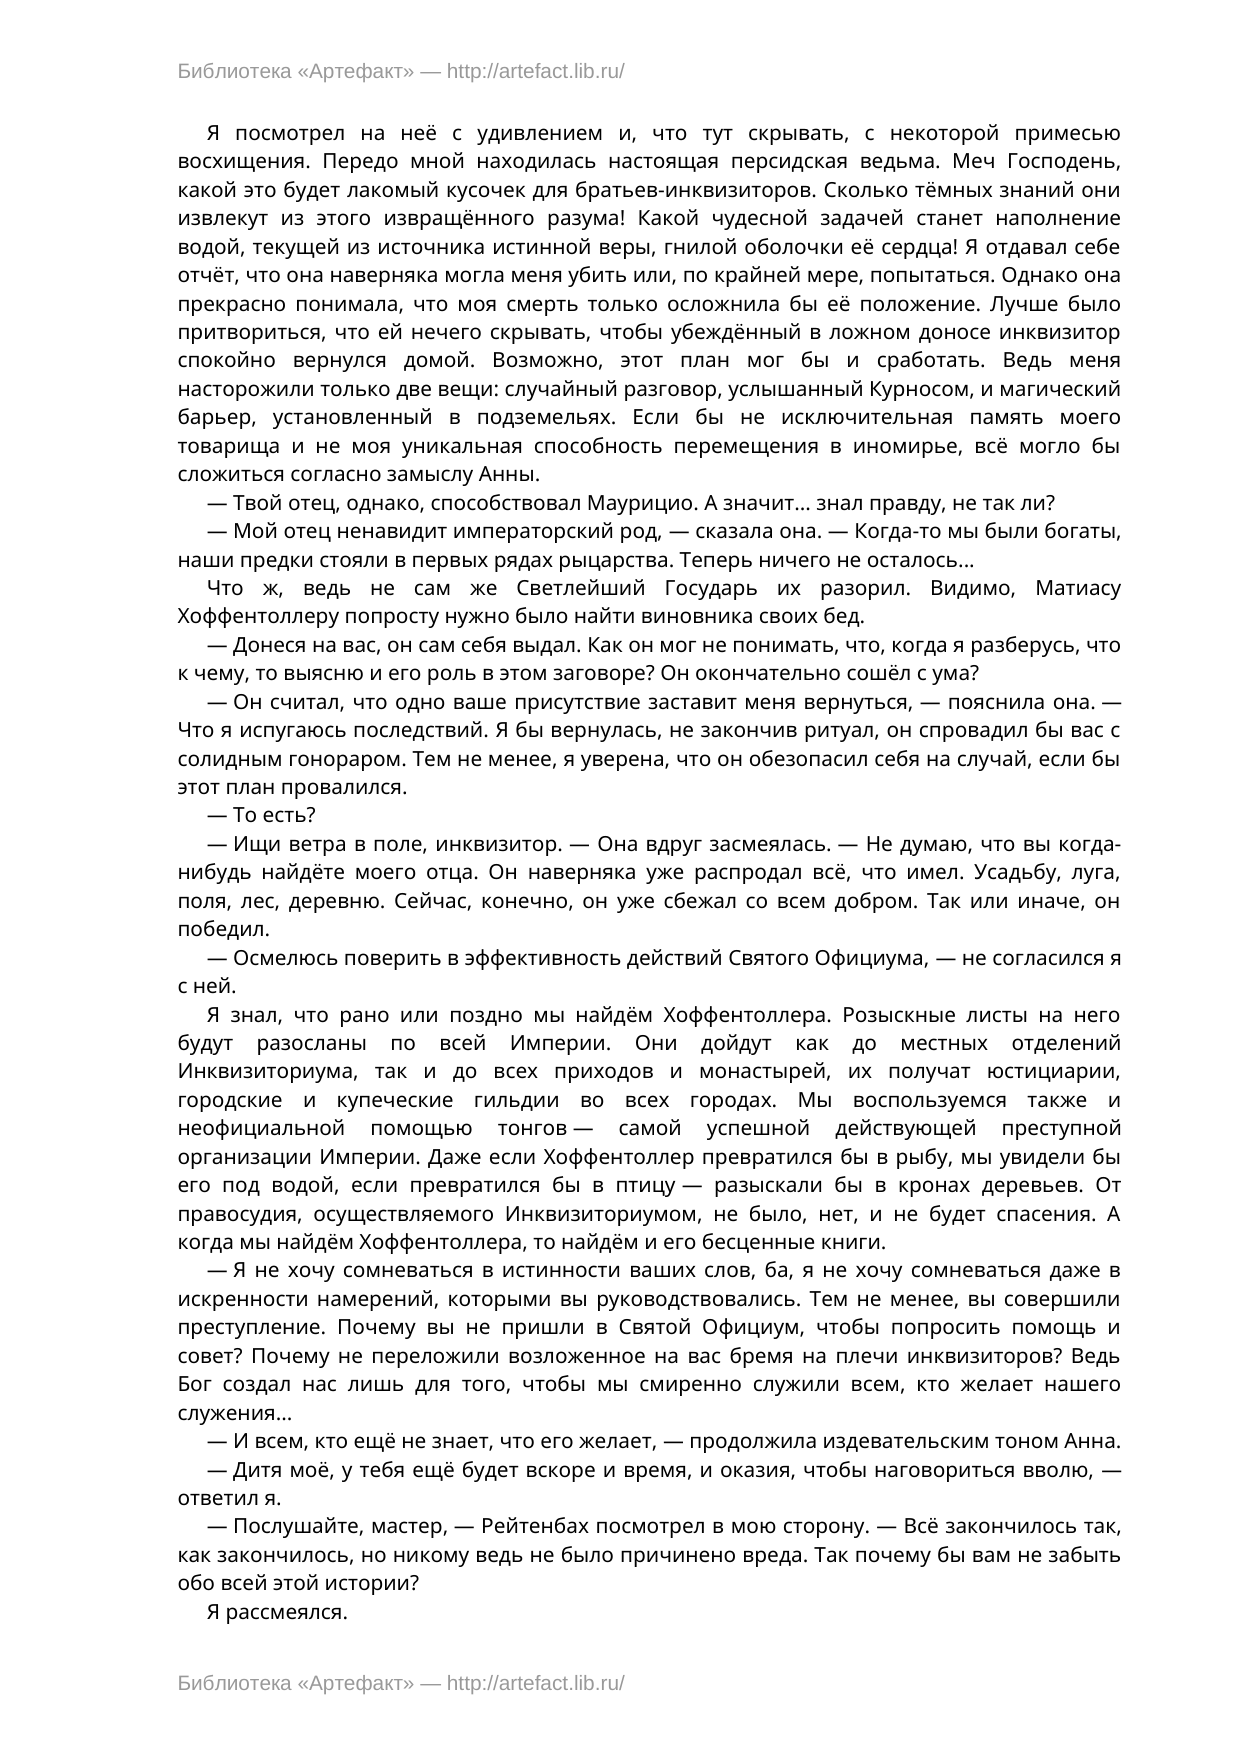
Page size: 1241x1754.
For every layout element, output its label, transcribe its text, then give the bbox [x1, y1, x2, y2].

text — Ищи ветра в поле, инквизитор. — Она вдруг засмеялась. — Не думаю, что вы когда-нибудь найдёте моего отца. Он наверняка уже распродал всё, что имел. Усадьбу, луга, поля, лес, деревню. Сейчас, конечно, он уже сбежал со всем добром. Так или иначе, он победил. [177, 829, 1122, 943]
text — Осмелюсь поверить в эффективность действий Святого Официума, — не согласился я с ней. [177, 943, 1122, 1000]
text Я знал, что рано или поздно мы найдём Хоффентоллера. Розыскные листы на него будут разосланы по всей Империи. Они дойдут как до местных отделений Инквизиториума, так и до всех приходов и монастырей, их получат юстициарии, городские и купеческие гильдии во всех городах. Мы воспользуемся также и неофициальной помощью тонгов — самой успешной действующей преступной организации Империи. Даже если Хоффентоллер превратился бы в рыбу, мы увидели бы его под водой, если превратился бы в птицу — разыскали бы в кронах деревьев. От правосудия, осуществляемого Инквизиториумом, не было, нет, и не будет спасения. А когда мы найдём Хоффентоллера, то найдём и его бесценные книги. [177, 1000, 1122, 1256]
text — Я не хочу сомневаться в истинности ваших слов, ба, я не хочу сомневаться даже в искренности намерений, которыми вы руководствовались. Тем не менее, вы совершили преступление. Почему вы не пришли в Святой Официум, чтобы попросить помощь и совет? Почему не переложили возложенное на вас бремя на плечи инквизиторов? Ведь Бог создал нас лишь для того, чтобы мы смиренно служили всем, кто желает нашего служения... [177, 1256, 1122, 1426]
text — Послушайте, мастер, — Рейтенбах посмотрел в мою сторону. — Всё закончилось так, как закончилось, но никому ведь не было причинено вреда. Так почему бы вам не забыть обо всей этой истории? [177, 1512, 1122, 1597]
text Я посмотрел на неё с удивлением и, что тут скрывать, с некоторой примесью восхищения. Передо мной находилась настоящая персидская ведьма. Меч Господень, какой это будет лакомый кусочек для братьев-инквизиторов. Сколько тёмных знаний они извлекут из этого извращённого разума! Какой чудесной задачей станет наполнение водой, текущей из источника истинной веры, гнилой оболочки её сердца! Я отдавал себе отчёт, что она наверняка могла меня убить или, по крайней мере, попытаться. Однако она прекрасно понимала, что моя смерть только осложнила бы её положение. Лучше было притвориться, что ей нечего скрывать, чтобы убеждённый в ложном доносе инквизитор спокойно вернулся домой. Возможно, этот план мог бы и сработать. Ведь меня насторожили только две вещи: случайный разговор, услышанный Курносом, и магический барьер, установленный в подземельях. Если бы не исключительная память моего товарища и не моя уникальная способность перемещения в иномирье, всё могло бы сложиться согласно замыслу Анны. [177, 118, 1122, 488]
text — Он считал, что одно ваше присутствие заставит меня вернуться, — пояснила она. — Что я испугаюсь последствий. Я бы вернулась, не закончив ритуал, он спровадил бы вас с солидным гонораром. Тем не менее, я уверена, что он обезопасил себя на случай, если бы этот план провалился. [177, 687, 1122, 801]
text — Мой отец ненавидит императорский род, — сказала она. — Когда-то мы были богаты, наши предки стояли в первых рядах рыцарства. Теперь ничего не осталось... [177, 516, 1122, 573]
text — То есть? [177, 801, 1122, 829]
text — И всем, кто ещё не знает, что его желает, — продолжила издевательским тоном Анна. [177, 1426, 1122, 1455]
text — Дитя моё, у тебя ещё будет вскоре и время, и оказия, чтобы наговориться вволю, — ответил я. [177, 1455, 1122, 1512]
text — Твой отец, однако, способствовал Маурицио. А значит... знал правду, не так ли? [177, 488, 1122, 516]
text Что ж, ведь не сам же Светлейший Государь их разорил. Видимо, Матиасу Хоффентоллеру попросту нужно было найти виновника своих бед. [177, 573, 1122, 630]
text — Донеся на вас, он сам себя выдал. Как он мог не понимать, что, когда я разберусь, что к чему, то выясню и его роль в этом заговоре? Он окончательно сошёл с ума? [177, 630, 1122, 687]
text Я рассмеялся. [177, 1597, 1122, 1625]
